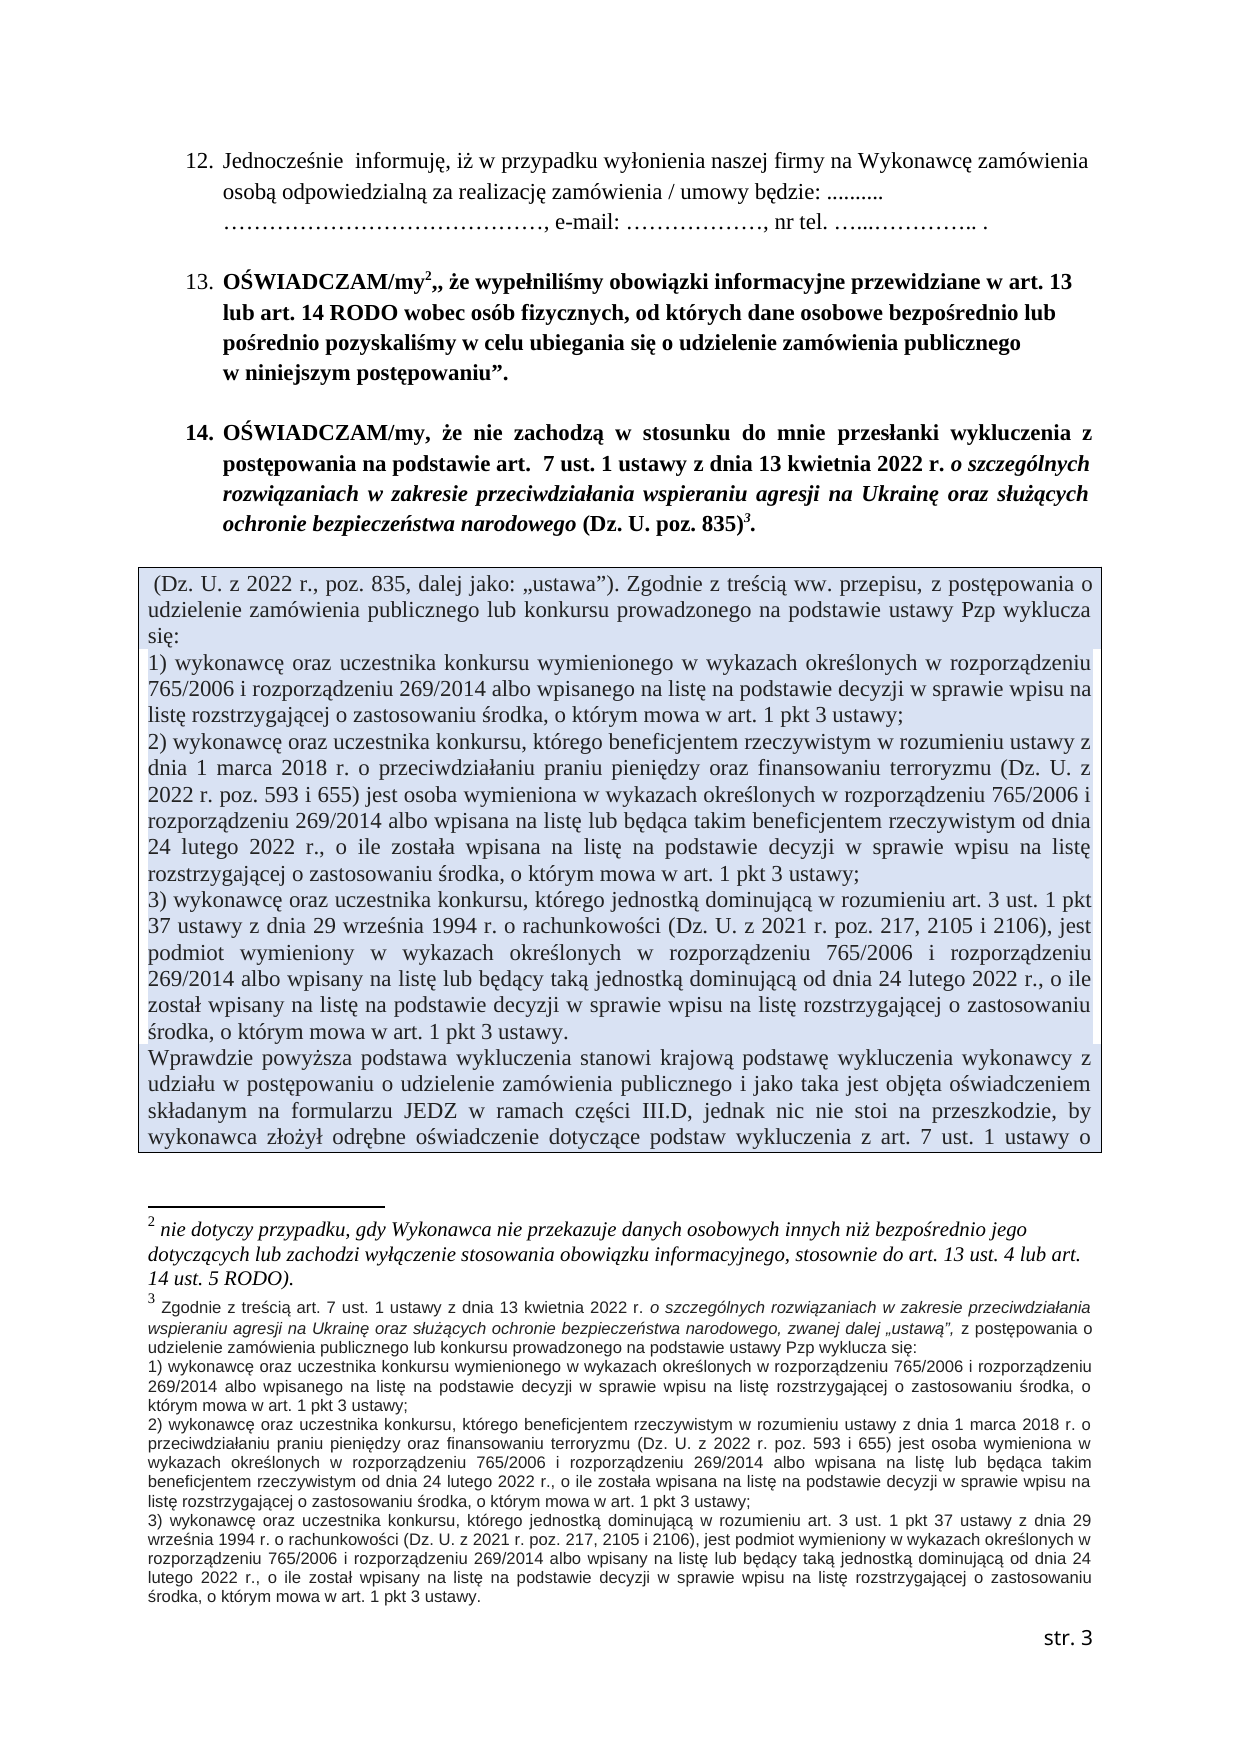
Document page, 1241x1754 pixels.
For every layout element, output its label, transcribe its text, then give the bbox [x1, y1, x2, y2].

text 3) wykonawcę oraz uczestnika konkursu, którego jednostką dominującą w rozumieniu art. 3 ust. 1 pkt 37 ustawy z dnia 29 września 1994 r. o rachunkowości (Dz. U. z 2021 r. poz. 217, 2105 i 2106), jest podmiot wymieniony w wykazach określonych w rozporządzeniu 765/2006 i rozporządzeniu 269/2014 albo wpisany na listę lub będący taką jednostką dominującą od dnia 24 lutego 2022 r., o ile został wpisany na listę na podstawie decyzji w sprawie wpisu na listę rozstrzygającej o zastosowaniu środka, o którym mowa w art. 1 pkt 3 ustawy. [148, 886, 1093, 1041]
list Jednocześnie informuję, iż w przypadku wyłonienia naszej firmy na Wykonawcę zamówienia osobą odpowiedzialną za realizację zamówienia / umowy będzie: ..........……………………………………, e-mail: ………………, nr tel. …...………….. . [185, 148, 1093, 234]
list OŚWIADCZAM/my,, że wypełniliśmy obowiązki informacyjne przewidziane w art. 13 lub art. 14 RODO wobec osób fizycznych, od których dane osobowe bezpośrednio lub pośrednio pozyskaliśmy w celu ubiegania się o udzielenie zamówienia publicznego w niniejszym postępowaniu”. [185, 268, 1093, 385]
text 2) wykonawcę oraz uczestnika konkursu, którego beneficjentem rzeczywistym w rozumieniu ustawy z dnia 1 marca 2018 r. o przeciwdziałaniu praniu pieniędzy oraz finansowaniu terroryzmu (Dz. U. z 2022 r. poz. 593 i 655) jest osoba wymieniona w wykazach określonych w rozporządzeniu 765/2006 i rozporządzeniu 269/2014 albo wpisana na listę lub będąca takim beneficjentem rzeczywistym od dnia 24 lutego 2022 r., o ile została wpisana na listę na podstawie decyzji w sprawie wpisu na listę rozstrzygającej o zastosowaniu środka, o którym mowa w art. 1 pkt 3 ustawy; [148, 728, 1093, 886]
text Wprawdzie powyższa podstawa wykluczenia stanowi krajową podstawę wykluczenia wykonawcy z udziału w postępowaniu o udzielenie zamówienia publicznego i jako taka jest objęta oświadczeniem składanym na formularzu JEDZ w ramach części III.D, jednak nic nie stoi na przeszkodzie, by wykonawca złożył odrębne oświadczenie dotyczące podstaw wykluczenia z art. 7 ust. 1 ustawy o szczególnych rozwiązaniach w zakresie przeciwdziałania wspieraniu agresji na Ukrainę oraz służących ochronie bezpieczeństwa narodowego. [139, 1041, 1101, 1152]
text (Dz. U. z 2022 r., poz. 835, dalej jako: „ustawa”). Zgodnie z treścią ww. przepisu, z postępowania o udzielenie zamówienia publicznego lub konkursu prowadzonego na podstawie ustawy Pzp wyklucza się: [139, 568, 1101, 649]
list OŚWIADCZAM/my, że nie zachodzą w stosunku do mnie przesłanki wykluczenia z postępowania na podstawie art. 7 ust. 1 ustawy z dnia 13 kwietnia 2022 r. o szczególnych rozwiązaniach w zakresie przeciwdziałania wspieraniu agresji na Ukrainę oraz służących ochronie bezpieczeństwa narodowego (Dz. U. poz. 835). [185, 419, 1093, 536]
text 1) wykonawcę oraz uczestnika konkursu wymienionego w wykazach określonych w rozporządzeniu 765/2006 i rozporządzeniu 269/2014 albo wpisanego na listę na podstawie decyzji w sprawie wpisu na listę rozstrzygającej o zastosowaniu środka, o którym mowa w art. 1 pkt 3 ustawy; [148, 649, 1093, 728]
